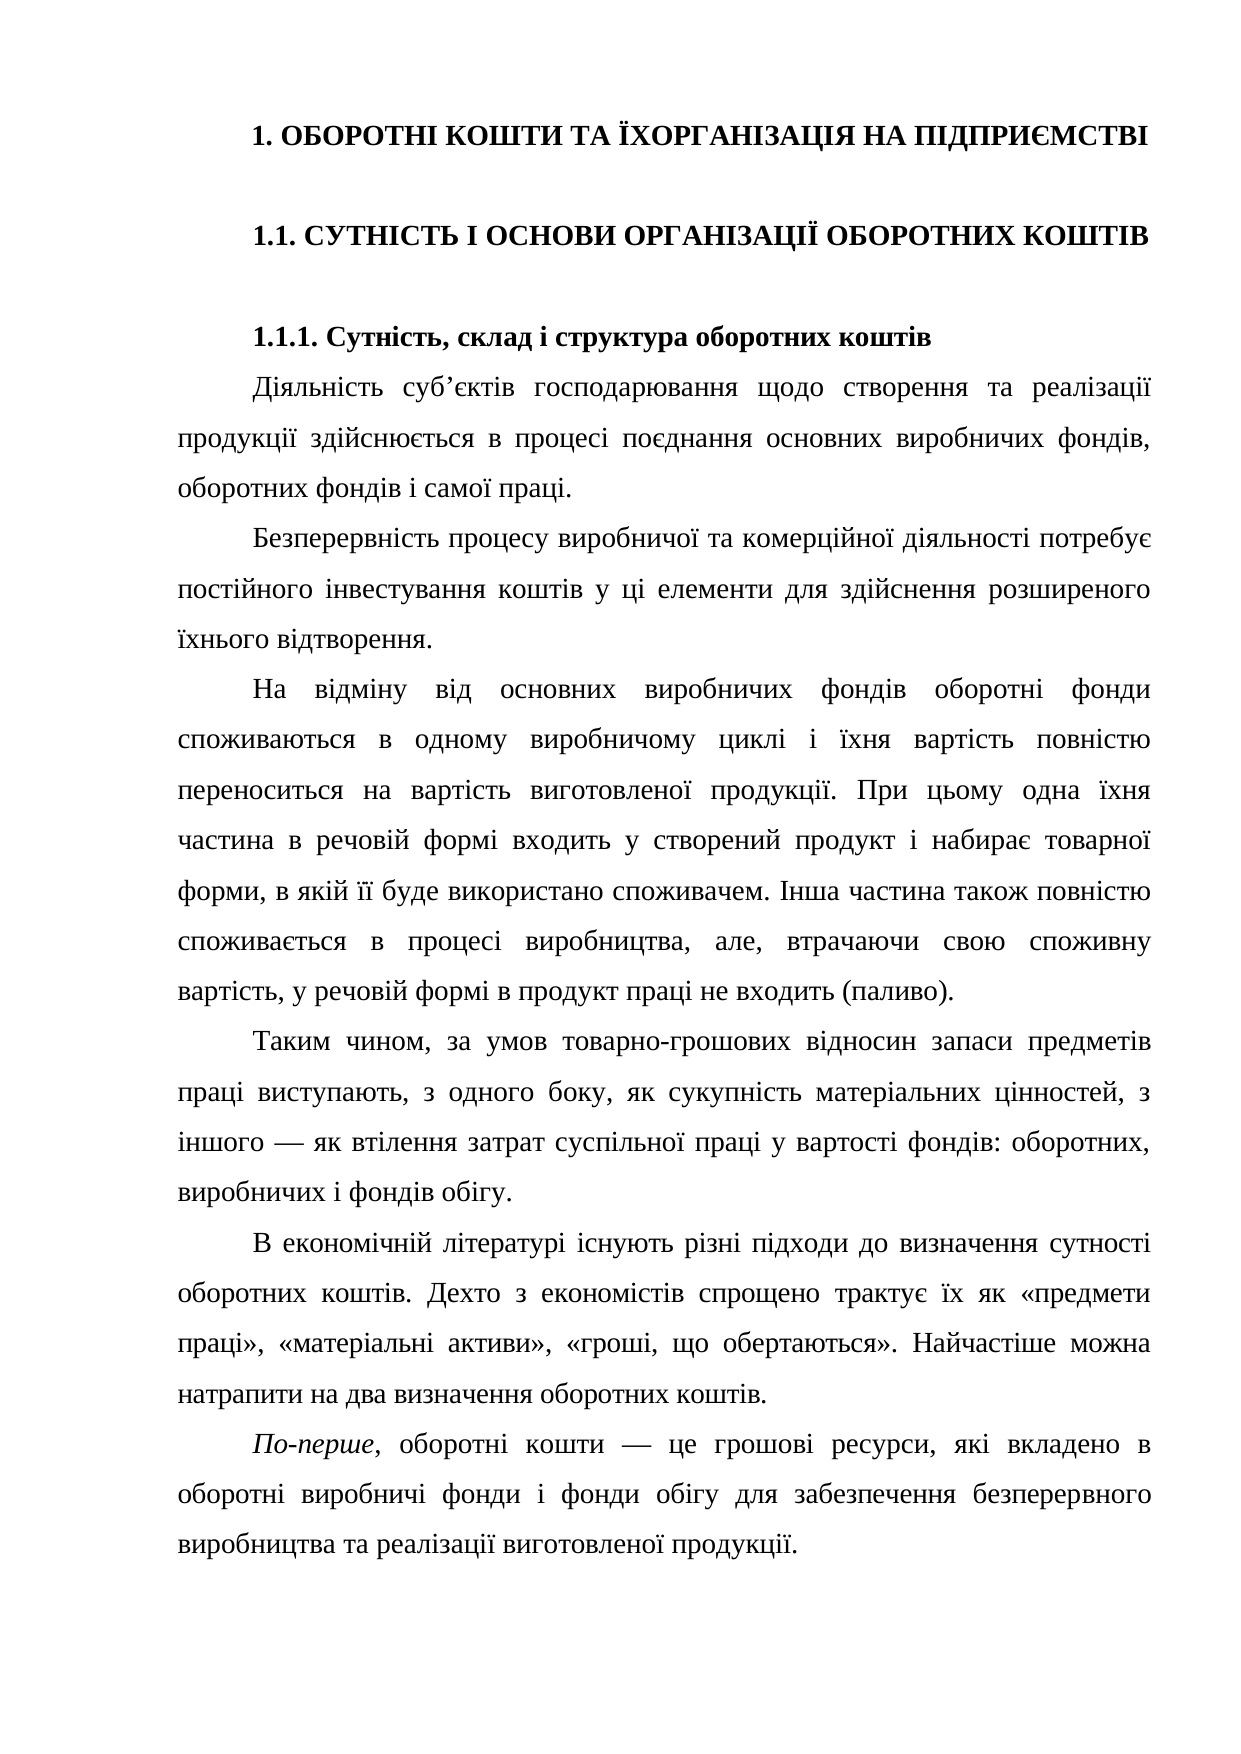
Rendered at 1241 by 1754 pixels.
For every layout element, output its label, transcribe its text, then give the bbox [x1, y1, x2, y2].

text 1.1.1. Сутність, склад і структура оборотних коштів [177, 319, 1152, 353]
text 1.1. СУТНІСТЬ І ОСНОВИ ОРГАНІЗАЦІЇ ОБОРОТНИХ КОШТІВ [252, 219, 1152, 252]
text На відміну від основних виробничих фондів оборотні фонди споживаються в одному виробничому циклі і їхня вартість повністю переноситься на вартість виготовленої продукції. При цьому одна їхня частина в речовій формі входить у створений продукт і набирає товарної форми, в якій її буде використано споживачем. Інша частина також повністю споживається в процесі виробництва, але, втрачаючи свою споживну вартість, у речовій формі в продукт праці не входить (паливо). [177, 672, 1152, 1007]
text Таким чином, за умов товарно-грошових відносин запаси предметів праці виступають, з одного боку, як сукупність матеріальних цінностей, з іншого — як втілення затрат суспільної праці у вартості фондів: оборотних, виробничих і фондів обігу. [177, 1024, 1152, 1208]
text Діяльність суб’єктів господарювання щодо створення та реалізації продукції здійснюється в процесі поєднання основних виробничих фондів, оборотних фондів і самої праці. [177, 370, 1152, 504]
text Безперервність процесу виробничої та комерційної діяльності потребує постійного інвестування коштів у ці елементи для здійснення розширеного їхнього відтворення. [177, 521, 1152, 655]
text В економічній літературі існують різні підходи до визначення сутності оборотних коштів. Дехто з економістів спрощено трактує їх як «предмети праці», «матеріальні активи», «гроші, що обертаються». Найчастіше можна натрапити на два визначення оборотних коштів. [177, 1225, 1152, 1409]
text 1. ОБОРОТНІ КОШТИ ТА ЇХОРГАНІЗАЦІЯ НА ПІДПРИЄМСТВІ [251, 118, 1152, 152]
text По-перше, оборотні кошти — це грошові ресурси, які вкладено в оборотні виробничі фонди і фонди обігу для забезпечення безперервного виробництва та реалізації виготовленої продукції. [177, 1426, 1152, 1560]
